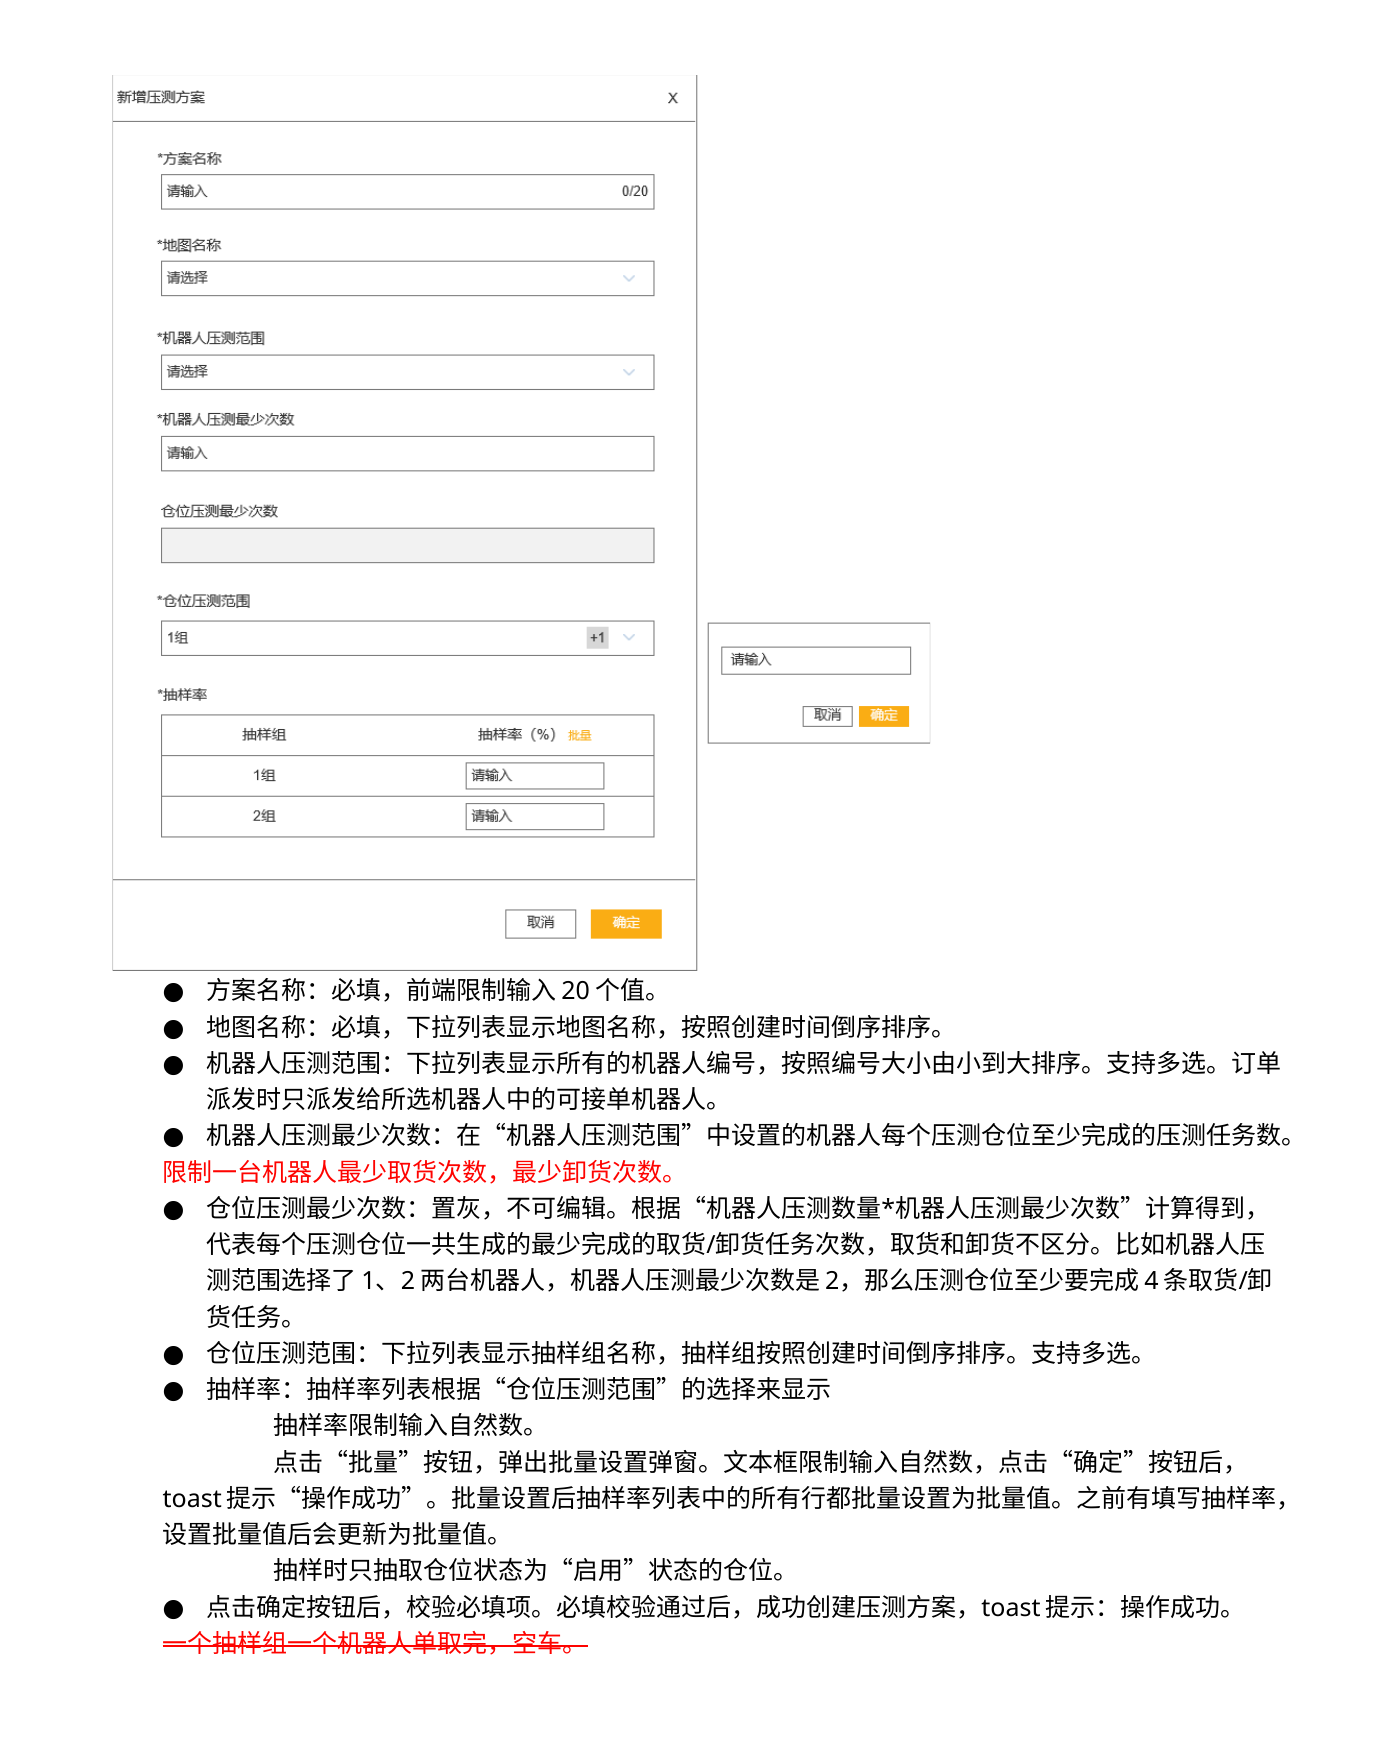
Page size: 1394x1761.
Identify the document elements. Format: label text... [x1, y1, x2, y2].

list 抽样率：抽样率列表根据“仓位压测范围”的选择来显示 [162, 1369, 1281, 1406]
list 机器人压测最少次数：在“机器人压测范围”中设置的机器人每个压测仓位至少完成的压测任务数。 [162, 1116, 1281, 1152]
list 点击确定按钮后，校验必填项。必填校验通过后，成功创建压测方案，toast提示：操作成功。 [162, 1587, 1281, 1623]
list 机器人压测范围：下拉列表显示所有的机器人编号，按照编号大小由小到大排序。支持多选。订单派发时只派发给所选机器人中的可接单机器人。 [162, 1043, 1281, 1116]
text 抽样时只抽取仓位状态为“启用”状态的仓位。 [162, 1551, 1281, 1587]
list 方案名称：必填，前端限制输入20个值。 [162, 971, 1281, 1007]
list 地图名称：必填，下拉列表显示地图名称，按照创建时间倒序排序。 [162, 1007, 1281, 1043]
list 仓位压测最少次数：置灰，不可编辑。根据“机器人压测数量*机器人压测最少次数”计算得到，代表每个压测仓位一共生成的最少完成的取货/卸货任务次数，取货和卸货不区分。比如机器人压测范围选择了1、2两台机器人，机器人压测最少次数是2，那么压测仓位至少要完成4条取货/卸货任务。 [162, 1188, 1281, 1333]
picture [112, 75, 931, 971]
text 点击“批量”按钮，弹出批量设置弹窗。文本框限制输入自然数，点击“确定”按钮后，toast提示“操作成功”。批量设置后抽样率列表中的所有行都批量设置为批量值。之前有填写抽样率，设置批量值后会更新为批量值。 [162, 1442, 1281, 1551]
list 仓位压测范围：下拉列表显示抽样组名称，抽样组按照创建时间倒序排序。支持多选。 [162, 1333, 1281, 1369]
text 限制一台机器人最少取货次数，最少卸货次数。 [162, 1152, 1281, 1188]
text 抽样率限制输入自然数。 [162, 1406, 1281, 1442]
text 一个抽样组一个机器人单取完，空车。 [162, 1623, 1281, 1659]
